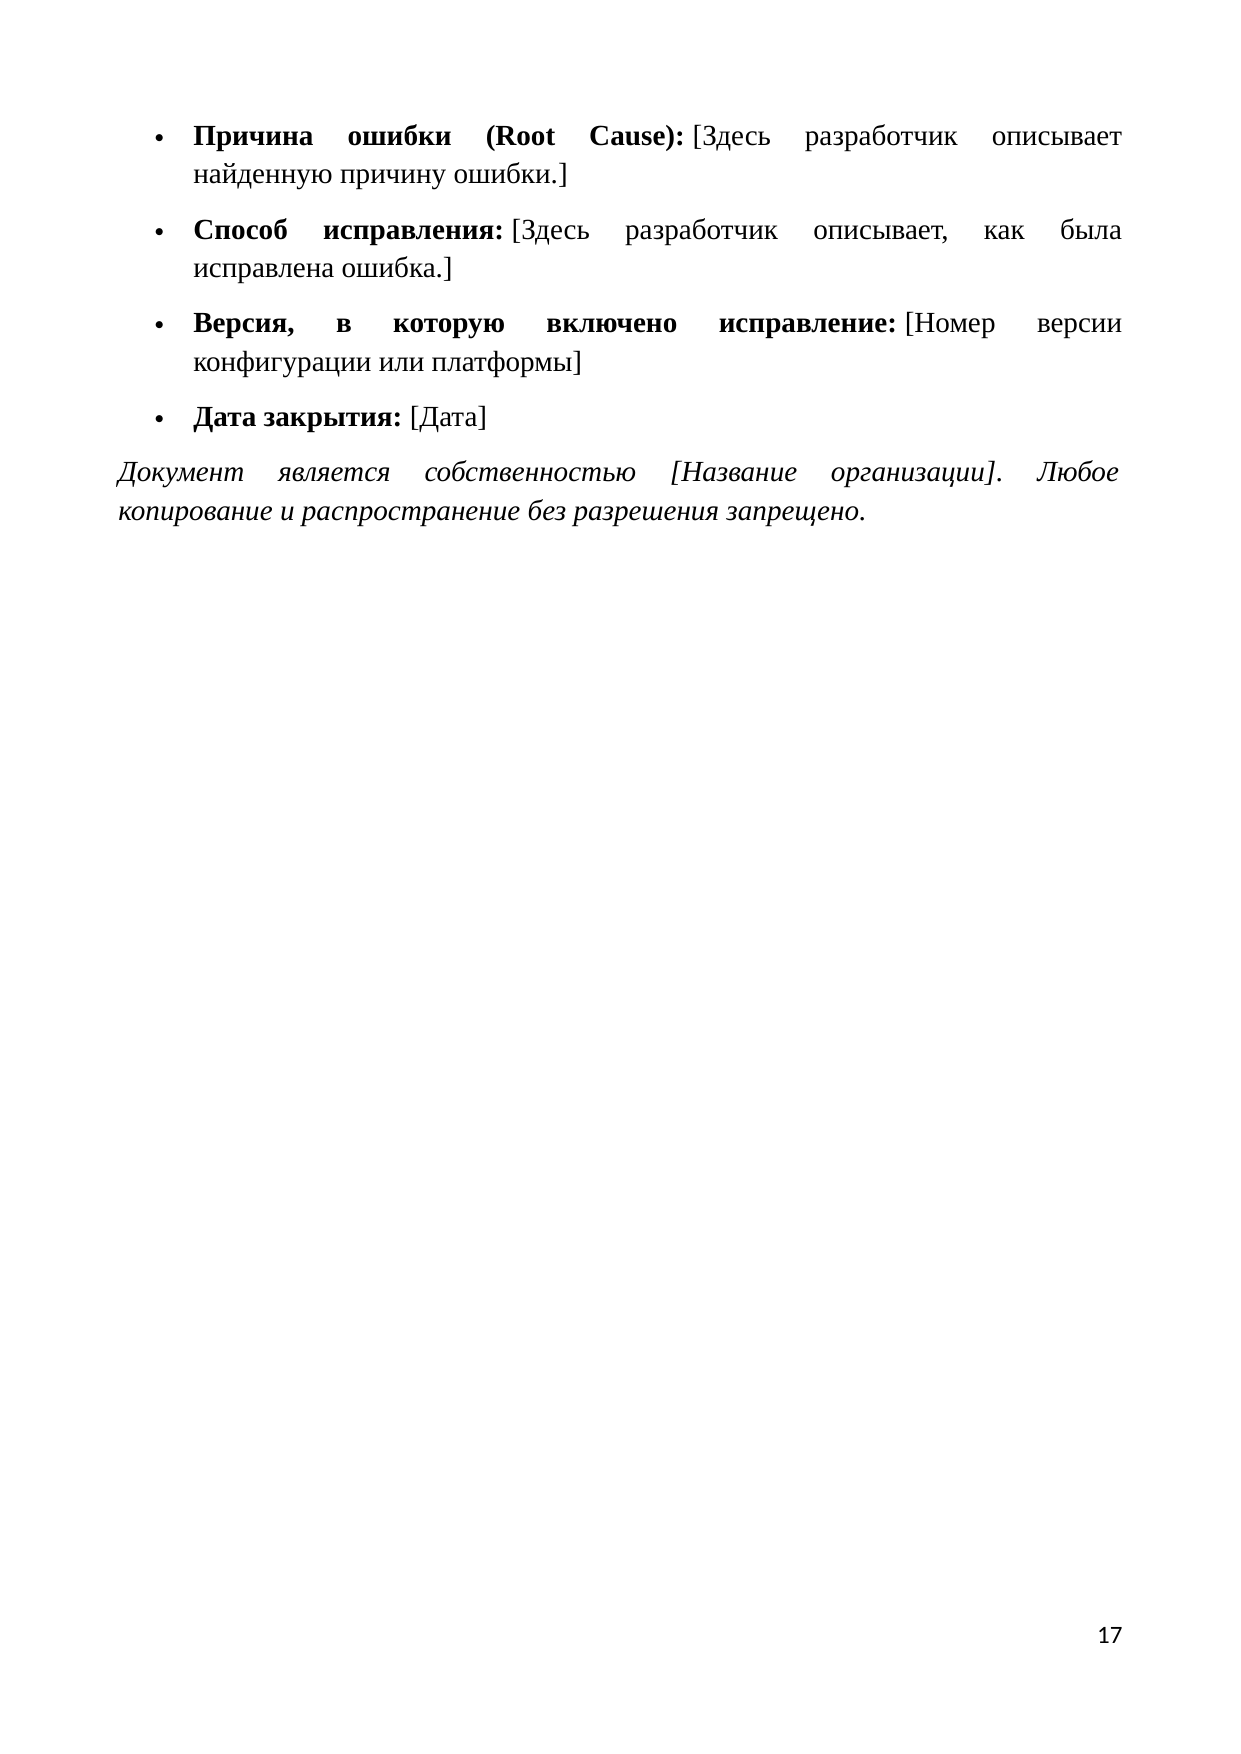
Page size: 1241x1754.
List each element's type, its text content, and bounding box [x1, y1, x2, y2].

list Дата закрытия: [Дата] [156, 399, 1122, 433]
list Причина ошибки (Root Cause): [Здесь разработчик описывает найденную причину ошибки.] [156, 118, 1122, 190]
text Документ является собственностью [Название организации]. Любое копирование и распространение без разрешения запрещено. [118, 454, 1122, 527]
list Версия, в которую включено исправление: [Номер версии конфигурации или платформы] [156, 306, 1122, 378]
list Способ исправления: [Здесь разработчик описывает, как была исправлена ошибка.] [156, 212, 1122, 284]
